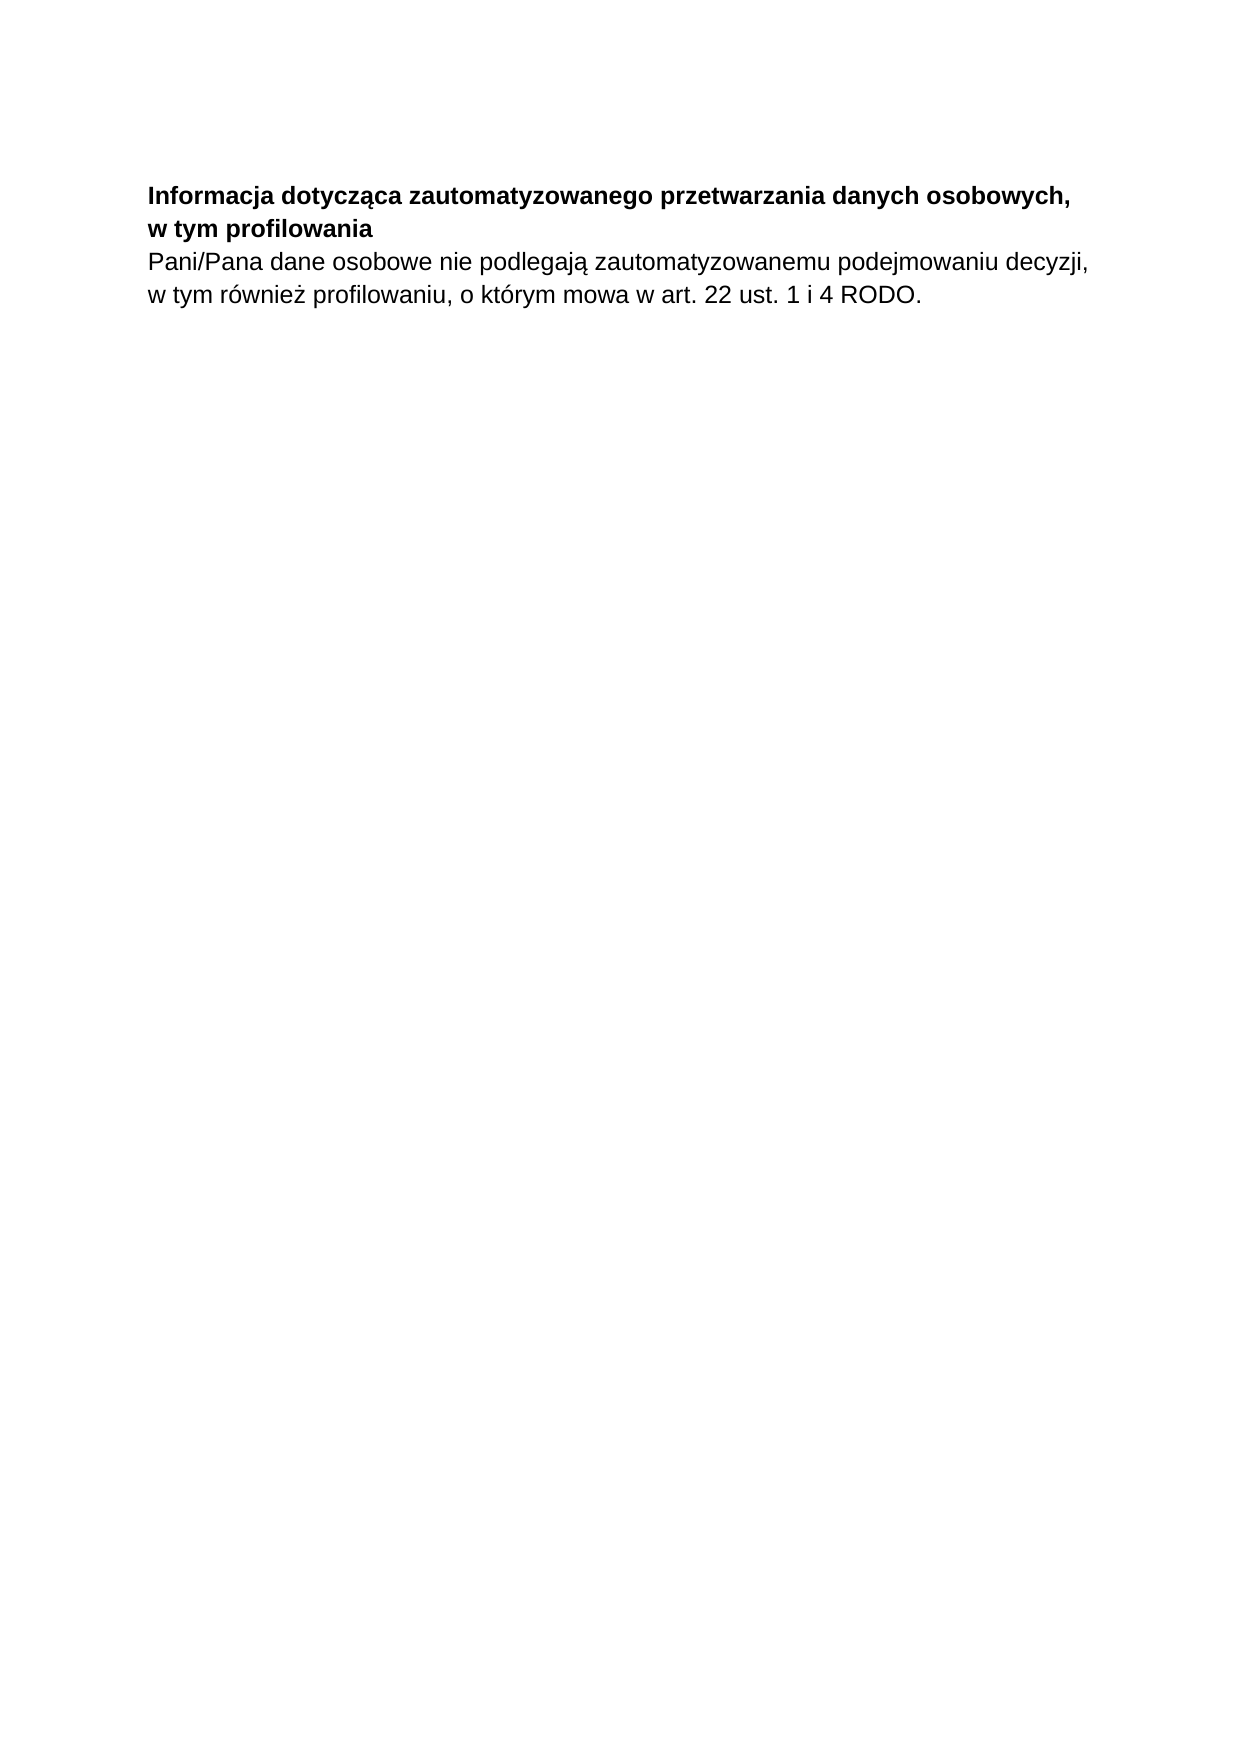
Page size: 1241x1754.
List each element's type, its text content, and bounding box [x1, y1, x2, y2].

text Pani/Pana dane osobowe nie podlegają zautomatyzowanemu podejmowaniu decyzji, w tym również profilowaniu, o którym mowa w art. 22 ust. 1 i 4 RODO. [148, 247, 1093, 308]
text Informacja dotycząca zautomatyzowanego przetwarzania danych osobowych, w tym profilowania [148, 181, 1093, 242]
